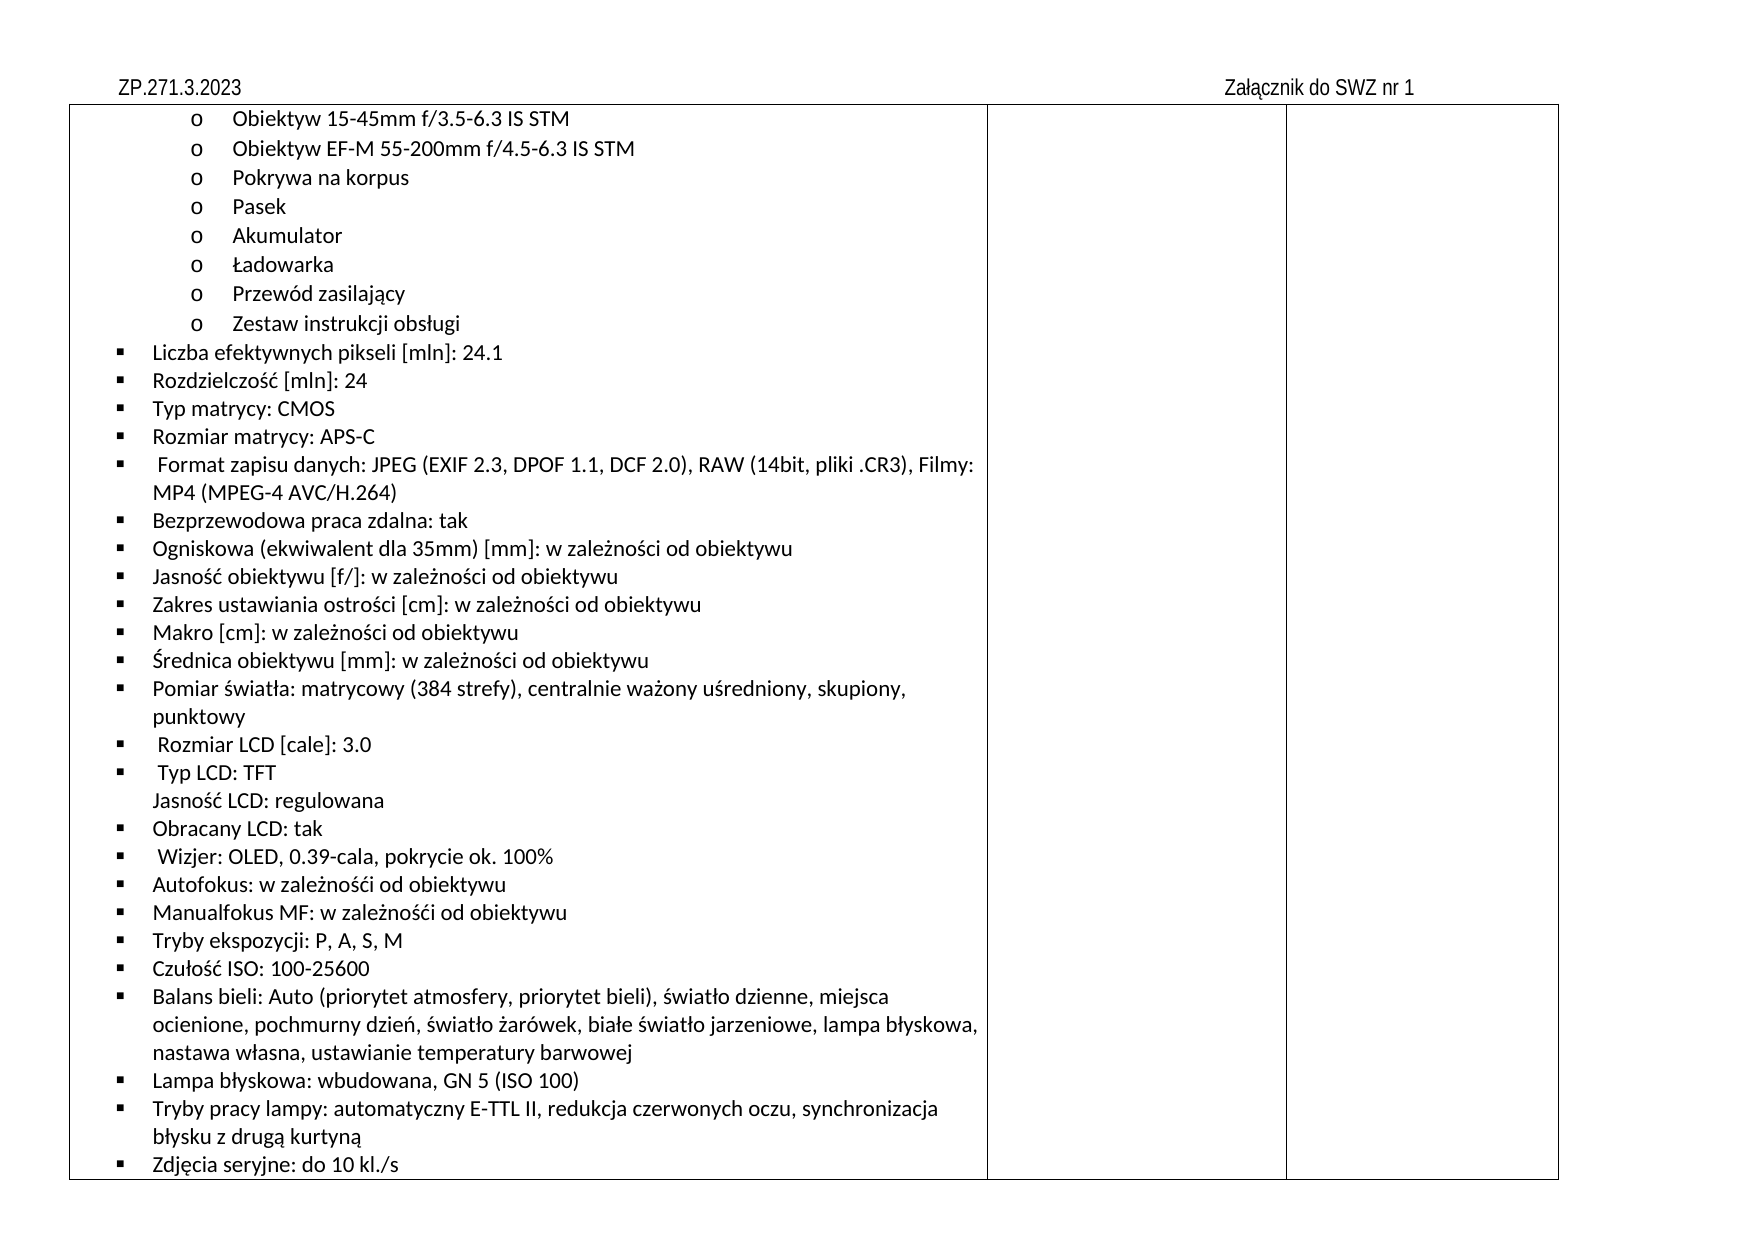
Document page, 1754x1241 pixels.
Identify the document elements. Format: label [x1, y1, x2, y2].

table_cell [988, 105, 1286, 1178]
table_cell [1287, 105, 1558, 1178]
table_cell [70, 105, 987, 1178]
